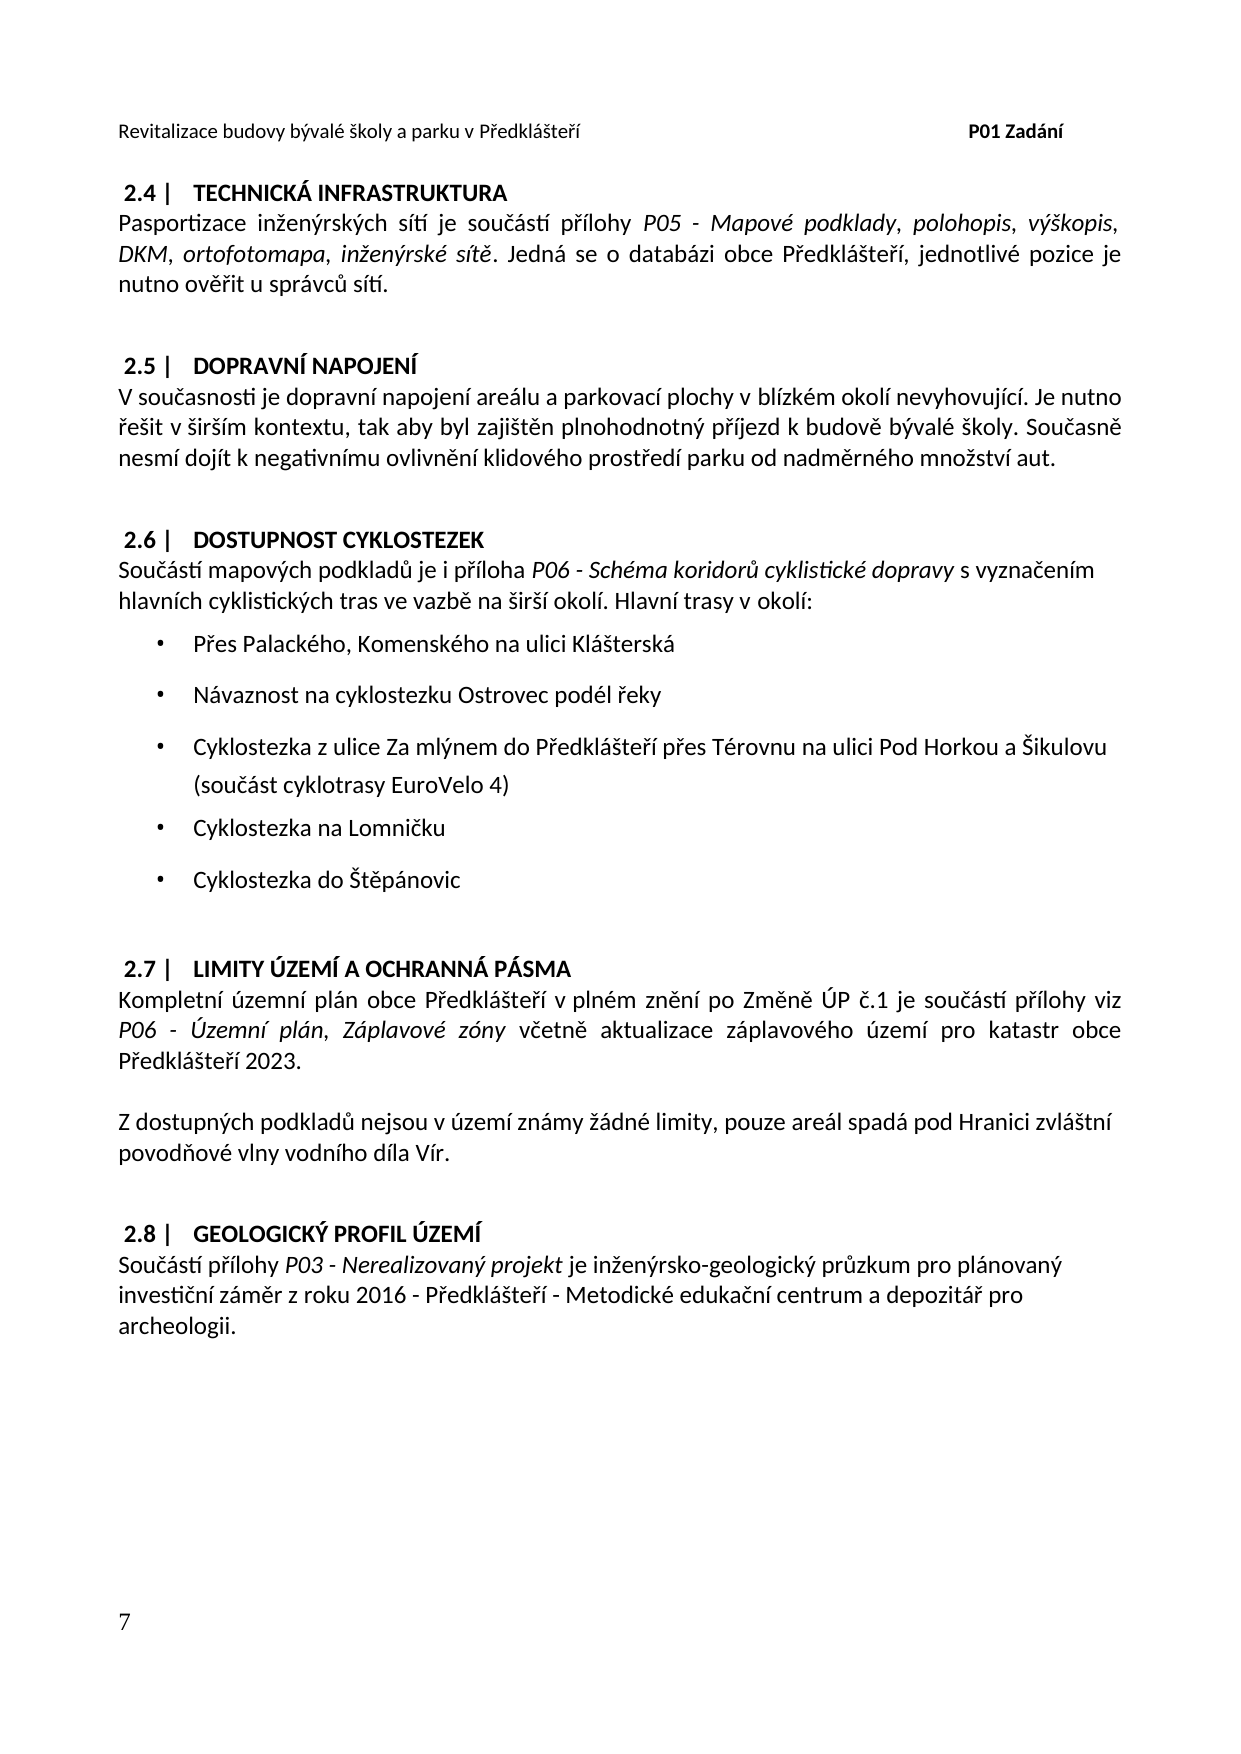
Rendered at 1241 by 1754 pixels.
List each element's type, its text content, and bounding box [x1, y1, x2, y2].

list Návaznost na cyklostezku Ostrovec podél řeky [156, 667, 1122, 718]
text V současnosti je dopravní napojení areálu a parkovací plochy v blízkém okolí nevyhovující. Je nutno řešit v širším kontextu, tak aby byl zajištěn plnohodnotný příjezd k budově bývalé školy. Současně nesmí dojít k negativnímu ovlivnění klidového prostředí parku od nadměrného množství aut. [118, 381, 1122, 473]
list Cyklostezka na Lomničku [156, 800, 1122, 851]
subtitle Dopravní napojení [118, 351, 1122, 381]
text Z dostupných podkladů nejsou v území známy žádné limity, pouze areál spadá pod Hranici zvláštní povodňové vlny vodního díla Vír. [118, 1106, 1122, 1167]
subtitle Limity území a ochranná pásma [118, 954, 1122, 984]
text Pasportizace inženýrských sítí je součástí přílohy P05 - Mapové podklady, polohopis, výškopis, DKM, ortofotomapa, inženýrské sítě. Jedná se o databázi obce Předklášteří, jednotlivé pozice je nutno ověřit u správců sítí. [118, 208, 1122, 299]
list Cyklostezka do Štěpánovic [156, 851, 1122, 902]
subtitle Dostupnost cyklostezek [118, 524, 1122, 554]
text Kompletní územní plán obce Předklášteří v plném znění po Změně ÚP č.1 je součástí přílohy viz P06 - Územní plán, Záplavové zóny včetně aktualizace záplavového území pro katastr obce Předklášteří 2023. [118, 984, 1122, 1076]
list Přes Palackého, Komenského na ulici Klášterská [156, 616, 1122, 667]
text Součástí mapových podkladů je i příloha P06 - Schéma koridorů cyklistické dopravy s vyznačením hlavních cyklistických tras ve vazbě na širší okolí. Hlavní trasy v okolí: [118, 554, 1122, 616]
list Cyklostezka z ulice Za mlýnem do Předklášteří přes Térovnu na ulici Pod Horkou a Šikulovu (součást cyklotrasy EuroVelo 4) [156, 718, 1122, 800]
subtitle Technická infrastruktura [118, 177, 1122, 208]
subtitle Geologický profil území [118, 1219, 1122, 1249]
text Součástí přílohy P03 - Nerealizovaný projekt je inženýrsko-geologický průzkum pro plánovaný investiční záměr z roku 2016 - Předklášteří - Metodické edukační centrum a depozitář pro archeologii. [118, 1249, 1122, 1341]
